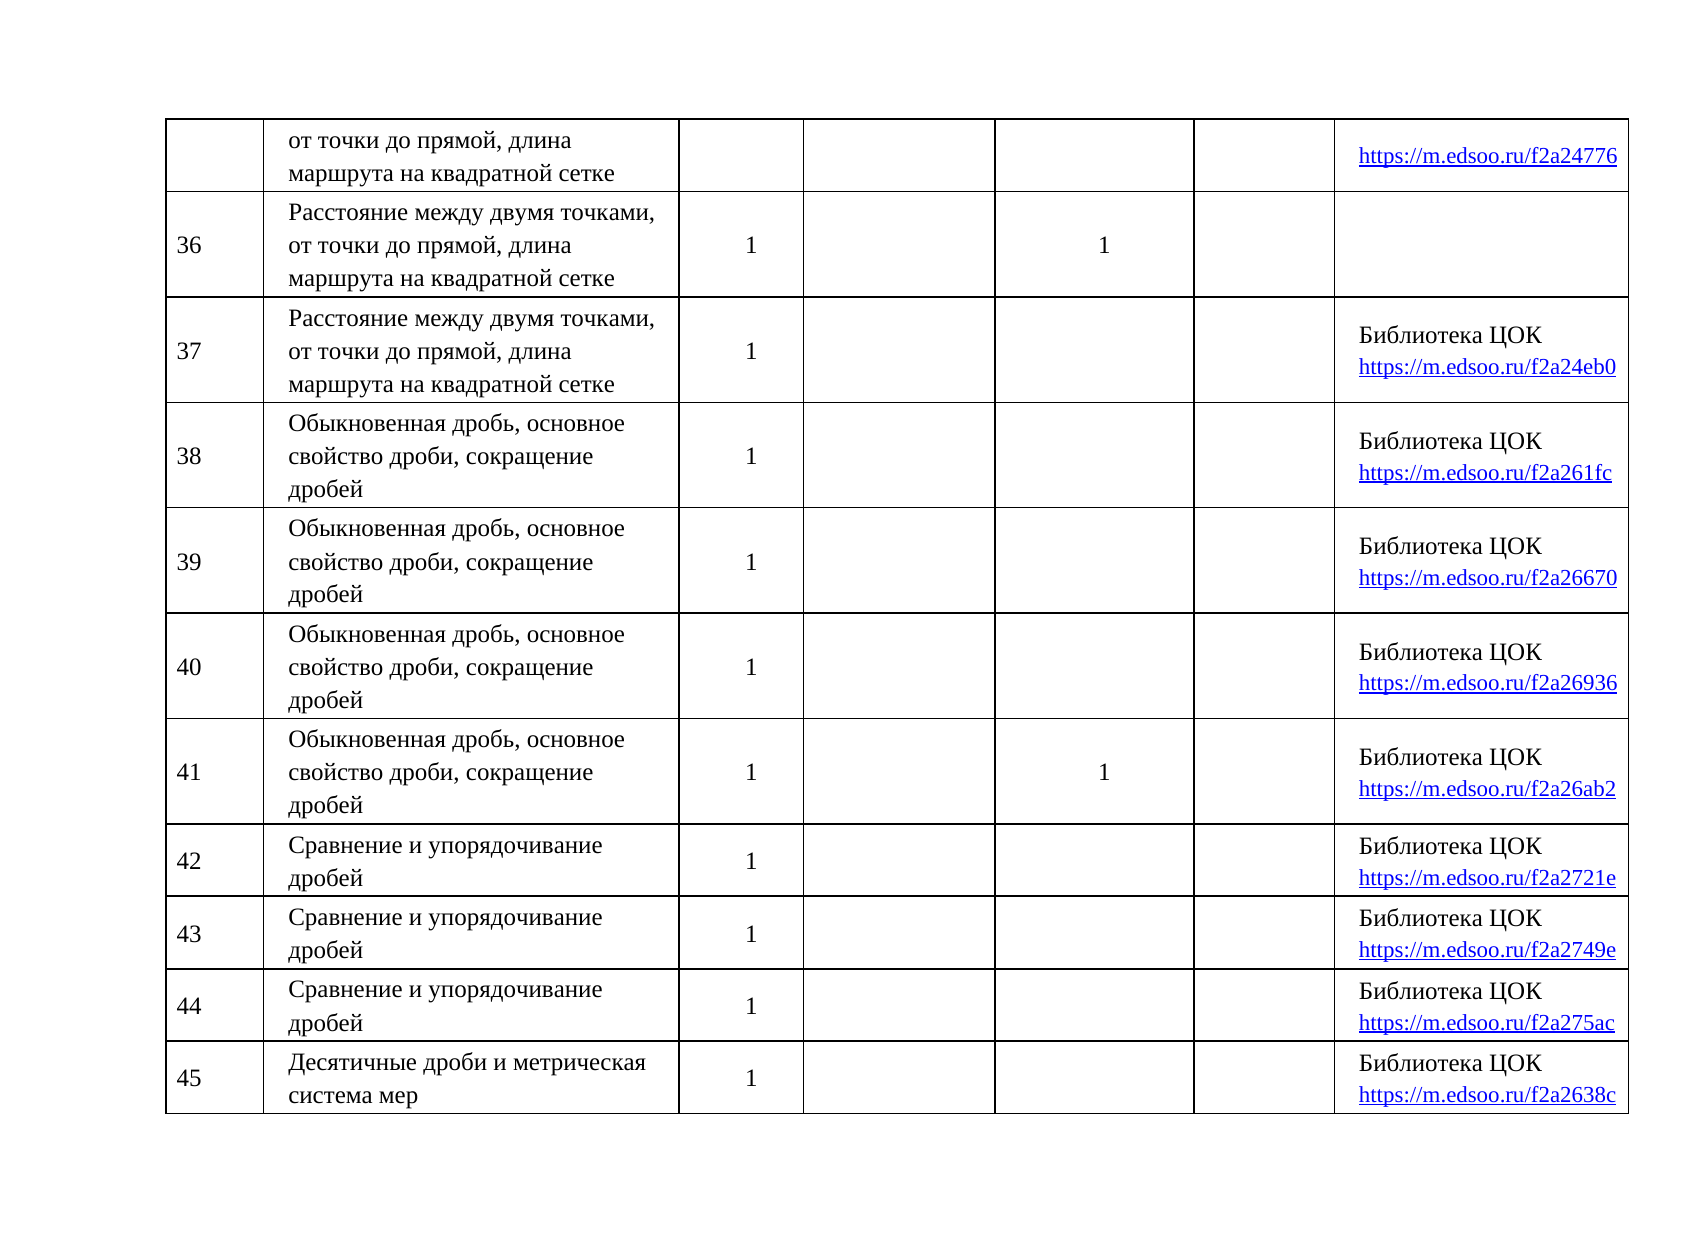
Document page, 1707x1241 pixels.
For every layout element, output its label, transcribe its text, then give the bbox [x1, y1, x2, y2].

table_cell 1 [996, 719, 1193, 823]
table_cell [804, 508, 994, 612]
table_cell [264, 120, 678, 191]
table_cell 1 [680, 719, 803, 823]
table_cell [804, 614, 994, 718]
table_cell Библиотека ЦОК https://m.edsoo.ru/f2a26ab2 [1335, 719, 1628, 823]
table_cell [1335, 120, 1628, 191]
table_cell [996, 825, 1193, 895]
table_cell [1195, 192, 1334, 296]
table_cell 1 [680, 897, 803, 968]
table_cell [264, 1042, 678, 1113]
table_cell [1195, 120, 1334, 191]
table_cell [996, 298, 1193, 401]
table_cell [1195, 1042, 1334, 1113]
table_cell [1195, 825, 1334, 895]
table_cell [996, 1042, 1193, 1113]
table_cell [996, 120, 1193, 191]
table_cell 1 [680, 970, 803, 1040]
table_cell [1195, 719, 1334, 823]
table_cell Библиотека ЦОК https://m.edsoo.ru/f2a24eb0 [1335, 298, 1628, 401]
table_cell [1195, 403, 1334, 507]
table_cell [804, 719, 994, 823]
table_cell Обыкновенная дробь, основное свойство дроби, сокращение дробей [264, 403, 678, 507]
table_cell [996, 403, 1193, 507]
table_cell [1195, 614, 1334, 718]
table_cell 42 [167, 825, 263, 895]
table_cell [804, 825, 994, 895]
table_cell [264, 192, 678, 296]
table_cell 1 [680, 1042, 803, 1113]
table_cell Сравнение и упорядочивание дробей [264, 897, 678, 968]
table_cell [1195, 897, 1334, 968]
table_cell [804, 897, 994, 968]
table_cell 38 [167, 403, 263, 507]
table_cell 43 [167, 897, 263, 968]
table_cell 1 [680, 298, 803, 401]
table_cell [804, 298, 994, 401]
table_cell [804, 1042, 994, 1113]
table_cell Библиотека ЦОК https://m.edsoo.ru/f2a26670 [1335, 508, 1628, 612]
table_cell 1 [680, 120, 803, 191]
table_cell 1 [996, 192, 1193, 296]
table_cell Обыкновенная дробь, основное свойство дроби, сокращение дробей [264, 614, 678, 718]
table_cell 37 [167, 298, 263, 401]
table_cell 40 [167, 614, 263, 718]
table_cell Расстояние между двумя точками, от точки до прямой, длина маршрута на квадратной сетке [264, 298, 678, 401]
table_cell Обыкновенная дробь, основное свойство дроби, сокращение дробей [264, 508, 678, 612]
table_cell 35 [167, 120, 263, 191]
table_cell Сравнение и упорядочивание дробей [264, 825, 678, 895]
table_cell Сравнение и упорядочивание дробей [264, 970, 678, 1040]
table_cell Библиотека ЦОК https://m.edsoo.ru/f2a261fc [1335, 403, 1628, 507]
table_cell 39 [167, 508, 263, 612]
table_cell 41 [167, 719, 263, 823]
table_cell [804, 192, 994, 296]
table_cell [804, 970, 994, 1040]
table_cell [996, 970, 1193, 1040]
table_cell [996, 508, 1193, 612]
table_cell 1 [680, 508, 803, 612]
table_cell 44 [167, 970, 263, 1040]
table_cell 36 [167, 192, 263, 296]
table_cell 1 [680, 192, 803, 296]
table_cell [996, 897, 1193, 968]
table_cell Библиотека ЦОК https://m.edsoo.ru/f2a2638c [1335, 1042, 1628, 1113]
table_cell [1195, 970, 1334, 1040]
table_cell Библиотека ЦОК https://m.edsoo.ru/f2a2721e [1335, 825, 1628, 895]
table_cell Библиотека ЦОК https://m.edsoo.ru/f2a275ac [1335, 970, 1628, 1040]
table_cell [804, 120, 994, 191]
table_cell [1195, 508, 1334, 612]
table_cell Библиотека ЦОК https://m.edsoo.ru/f2a26936 [1335, 614, 1628, 718]
table_cell 1 [680, 825, 803, 895]
table_cell [1195, 298, 1334, 401]
table_cell 1 [680, 614, 803, 718]
table_cell 1 [680, 403, 803, 507]
table_cell [1335, 192, 1628, 296]
table_cell Обыкновенная дробь, основное свойство дроби, сокращение дробей [264, 719, 678, 823]
table_cell [804, 403, 994, 507]
table_cell 45 [167, 1042, 263, 1113]
table_cell Библиотека ЦОК https://m.edsoo.ru/f2a2749e [1335, 897, 1628, 968]
table_cell [996, 614, 1193, 718]
